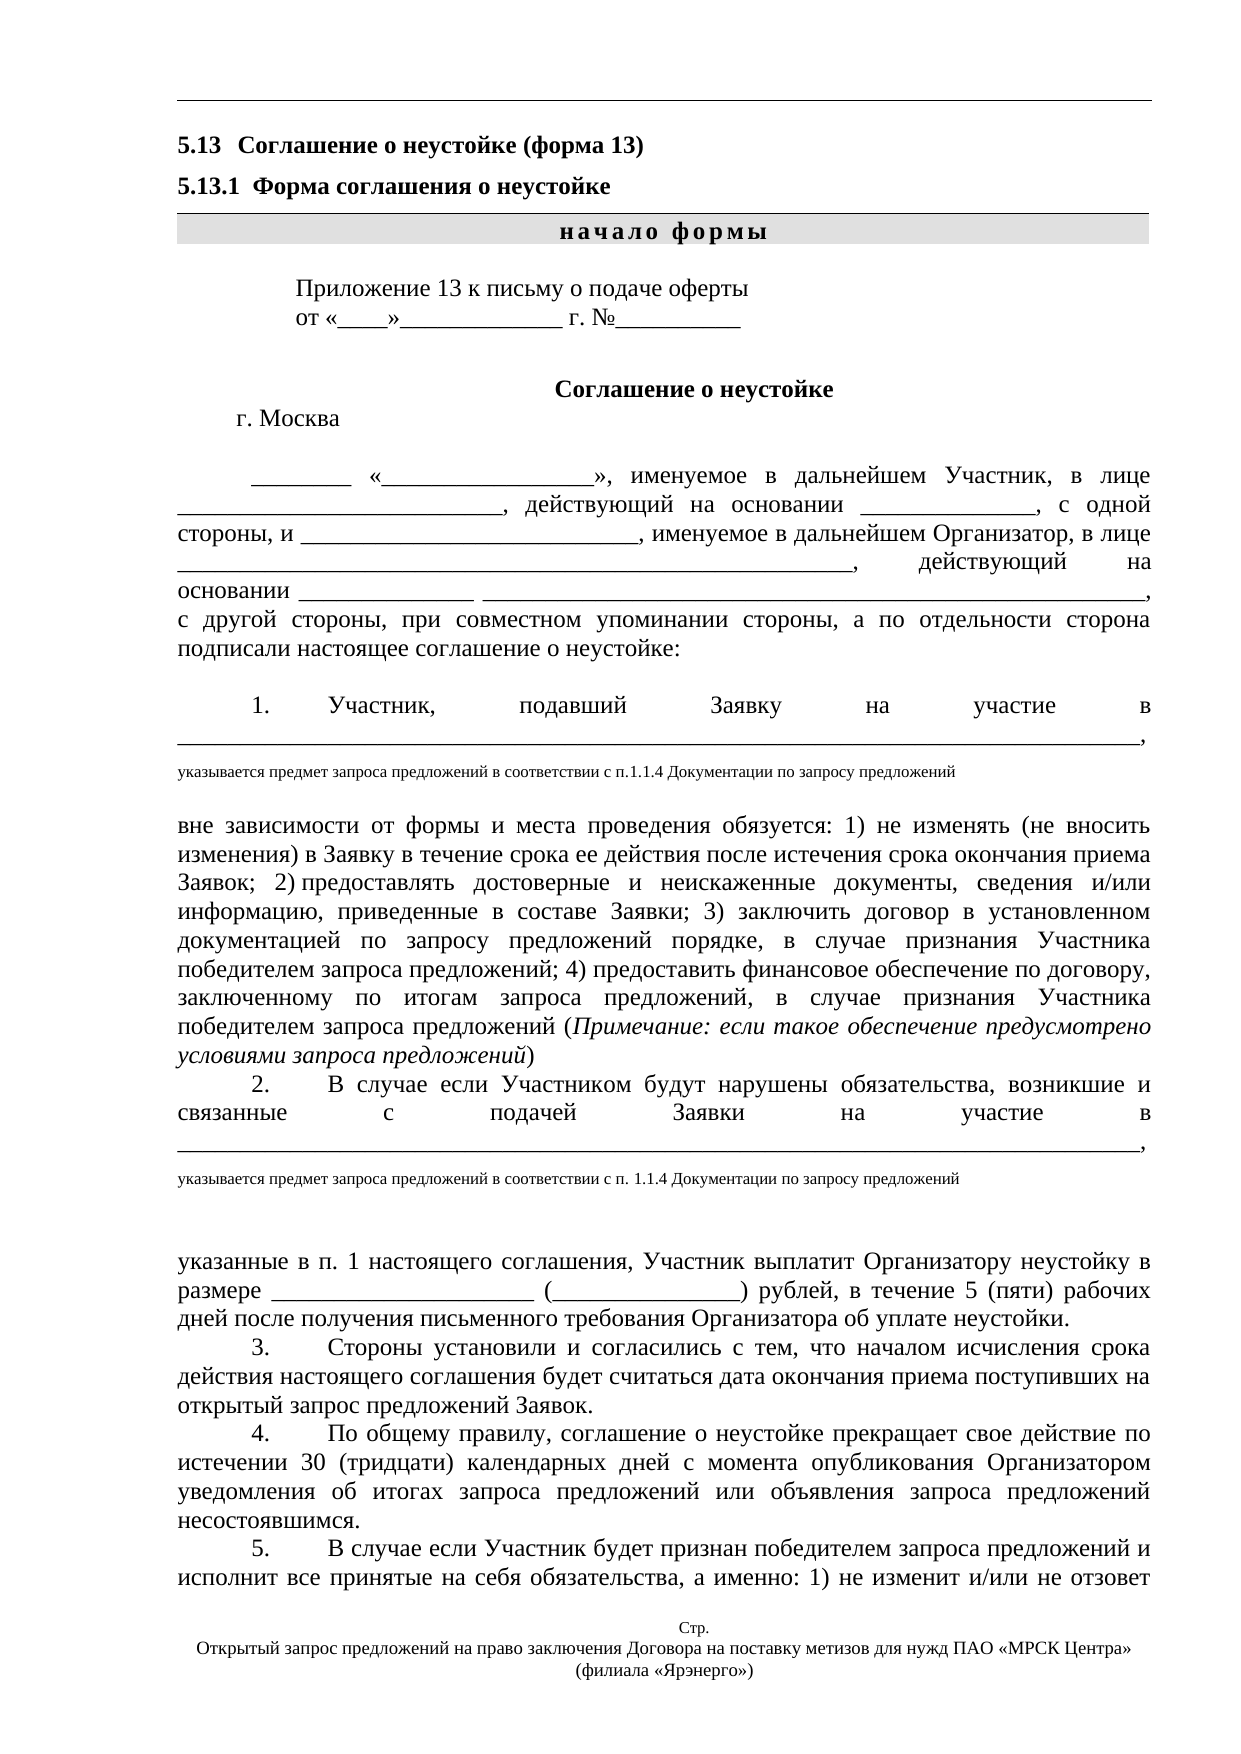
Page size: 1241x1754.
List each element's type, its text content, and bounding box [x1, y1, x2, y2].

subtitle Форма соглашения о неустойке [177, 171, 1152, 200]
text Соглашение о неустойке [177, 374, 1152, 403]
text указывается предмет запроса предложений в соответствии с п.1.1.4 Документации по запросу предложений [177, 748, 1152, 781]
text ________ «_________________», именуемое в дальнейшем Участник, в лице __________________________, действующий на основании ______________, с одной стороны, и ___________________________, именуемое в дальнейшем Организатор, в лице ______________________________________________________, действующий на основании ______________ _____________________________________________________, с другой стороны, при совместном упоминании стороны, а по отдельности сторона подписали настоящее соглашение о неустойке: [177, 460, 1152, 661]
text начало формы [177, 214, 1149, 244]
subtitle Соглашение о неустойке (форма 13) [177, 130, 1152, 159]
list Стороны установили и согласились с тем, что началом исчисления срока действия настоящего соглашения будет считаться дата окончания приема поступивших на открытый запрос предложений Заявок. [177, 1332, 1152, 1418]
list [177, 1533, 1152, 1591]
list Участник, подавший Заявку на участие в _____________________________________________________________________________, [177, 690, 1152, 748]
text Приложение 13 к письму о подаче оферты от «____»_____________ г. №__________ [295, 273, 1152, 331]
text вне зависимости от формы и места проведения обязуется: 1) не изменять (не вносить изменения) в Заявку в течение срока ее действия после истечения срока окончания приема Заявок; 2) предоставлять достоверные и неискаженные документы, сведения и/или информацию, приведенные в составе Заявки; 3) заключить договор в установленном документацией по запросу предложений порядке, в случае признания Участника победителем запроса предложений; 4) предоставить финансовое обеспечение по договору, заключенному по итогам запроса предложений, в случае признания Участника победителем запроса предложений (Примечание: если такое обеспечение предусмотрено условиями запроса предложений) [177, 810, 1152, 1069]
text указывается предмет запроса предложений в соответствии с п. 1.1.4 Документации по запросу предложений [177, 1155, 1152, 1188]
text указанные в п. 1 настоящего соглашения, Участник выплатит Организатору неустойку в размере _____________________ (_______________) рублей, в течение 5 (пяти) рабочих дней после получения письменного требования Организатора об уплате неустойки. [177, 1246, 1152, 1332]
text г. Москва [177, 403, 1152, 431]
list В случае если Участником будут нарушены обязательства, возникшие и связанные с подачей Заявки на участие в _____________________________________________________________________________, [177, 1069, 1152, 1155]
list По общему правилу, соглашение о неустойке прекращает свое действие по истечении 30 (тридцати) календарных дней с момента опубликования Организатором уведомления об итогах запроса предложений или объявления запроса предложений несостоявшимся. [177, 1418, 1152, 1533]
